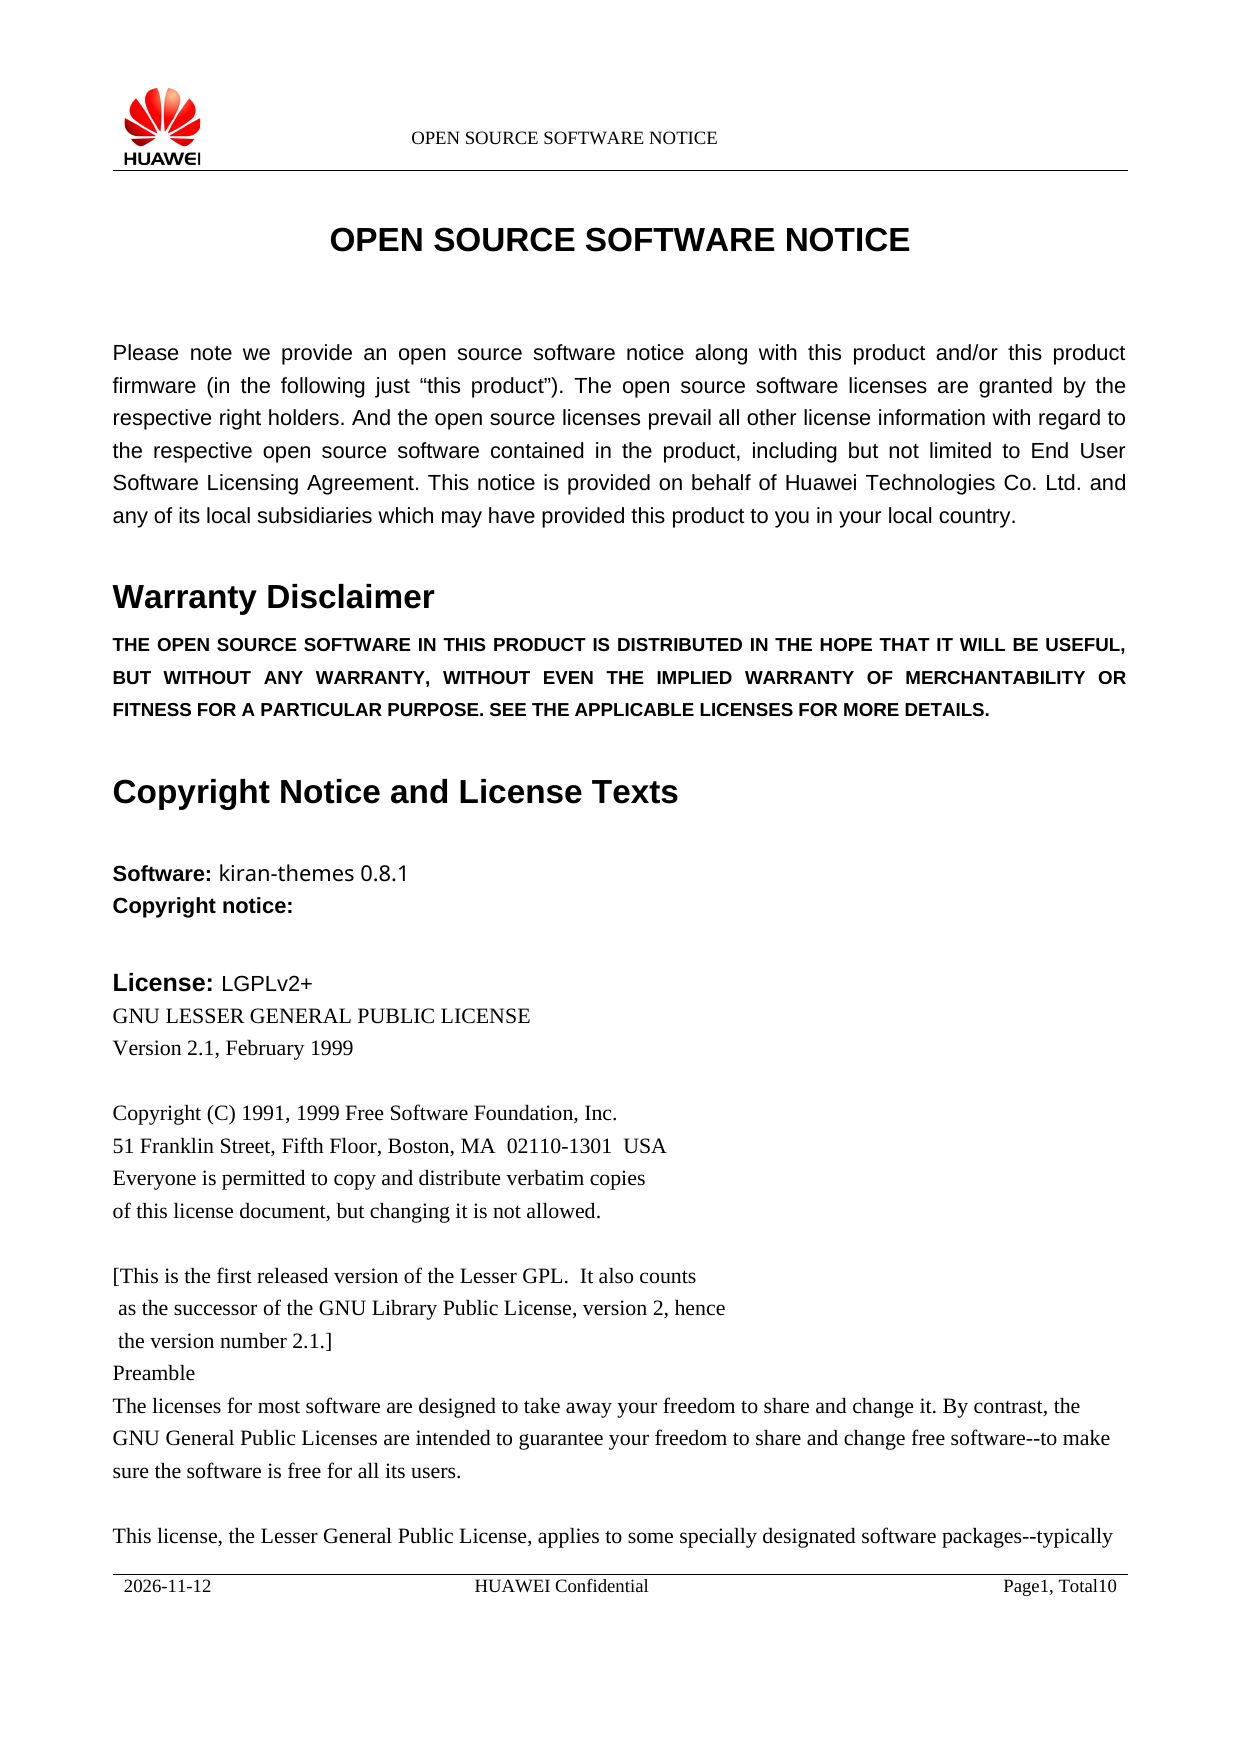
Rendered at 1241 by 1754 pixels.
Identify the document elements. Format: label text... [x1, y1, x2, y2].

text OPEN SOURCE SOFTWARE NOTICE [112, 206, 1128, 271]
text License: LGPLv2+ [112, 966, 1128, 999]
title Software: kiran-themes 0.8.1 [112, 856, 1128, 889]
text The open source software in this product is distributed in the hope that it will be useful, but WITHOUT ANY WARRANTY, without even the implied warranty of MERCHANTABILITY or FITNESS FOR A PARTICULAR PURPOSE. See the applicable licenses for more details. [112, 629, 1128, 726]
text Please note we provide an open source software notice along with this product and/or this product firmware (in the following just “this product”). The open source software licenses are granted by the respective right holders. And the open source licenses prevail all other license information with regard to the respective open source software contained in the product, including but not limited to End User Software Licensing Agreement. This notice is provided on behalf of Huawei Technologies Co. Ltd. and any of its local subsidiaries which may have provided this product to you in your local country. [112, 336, 1128, 531]
text Warranty Disclaimer [112, 564, 1128, 629]
text Copyright Notice and License Texts [112, 759, 1128, 824]
text Copyright notice: [112, 889, 1128, 921]
picture [124, 88, 201, 165]
